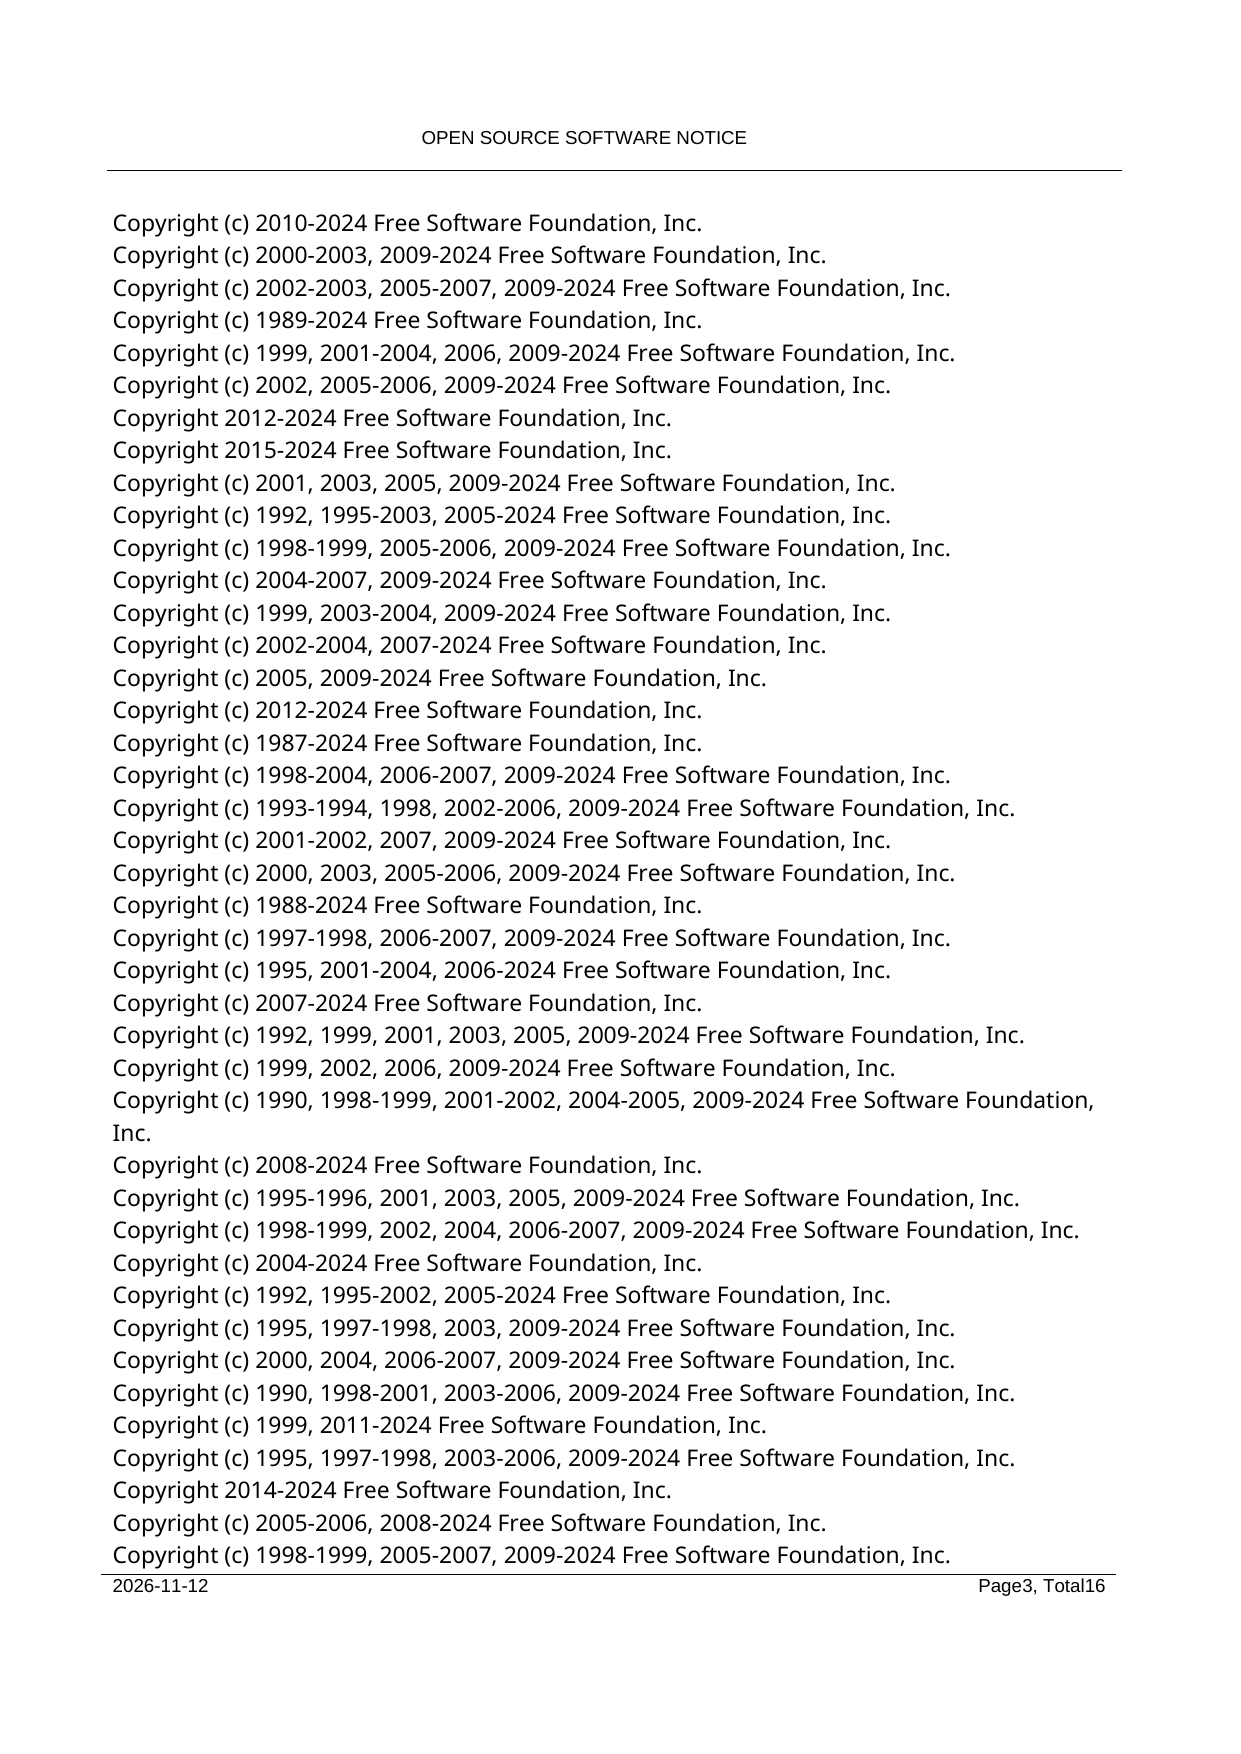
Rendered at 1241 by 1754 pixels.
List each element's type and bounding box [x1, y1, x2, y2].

text [112, 206, 1128, 1571]
